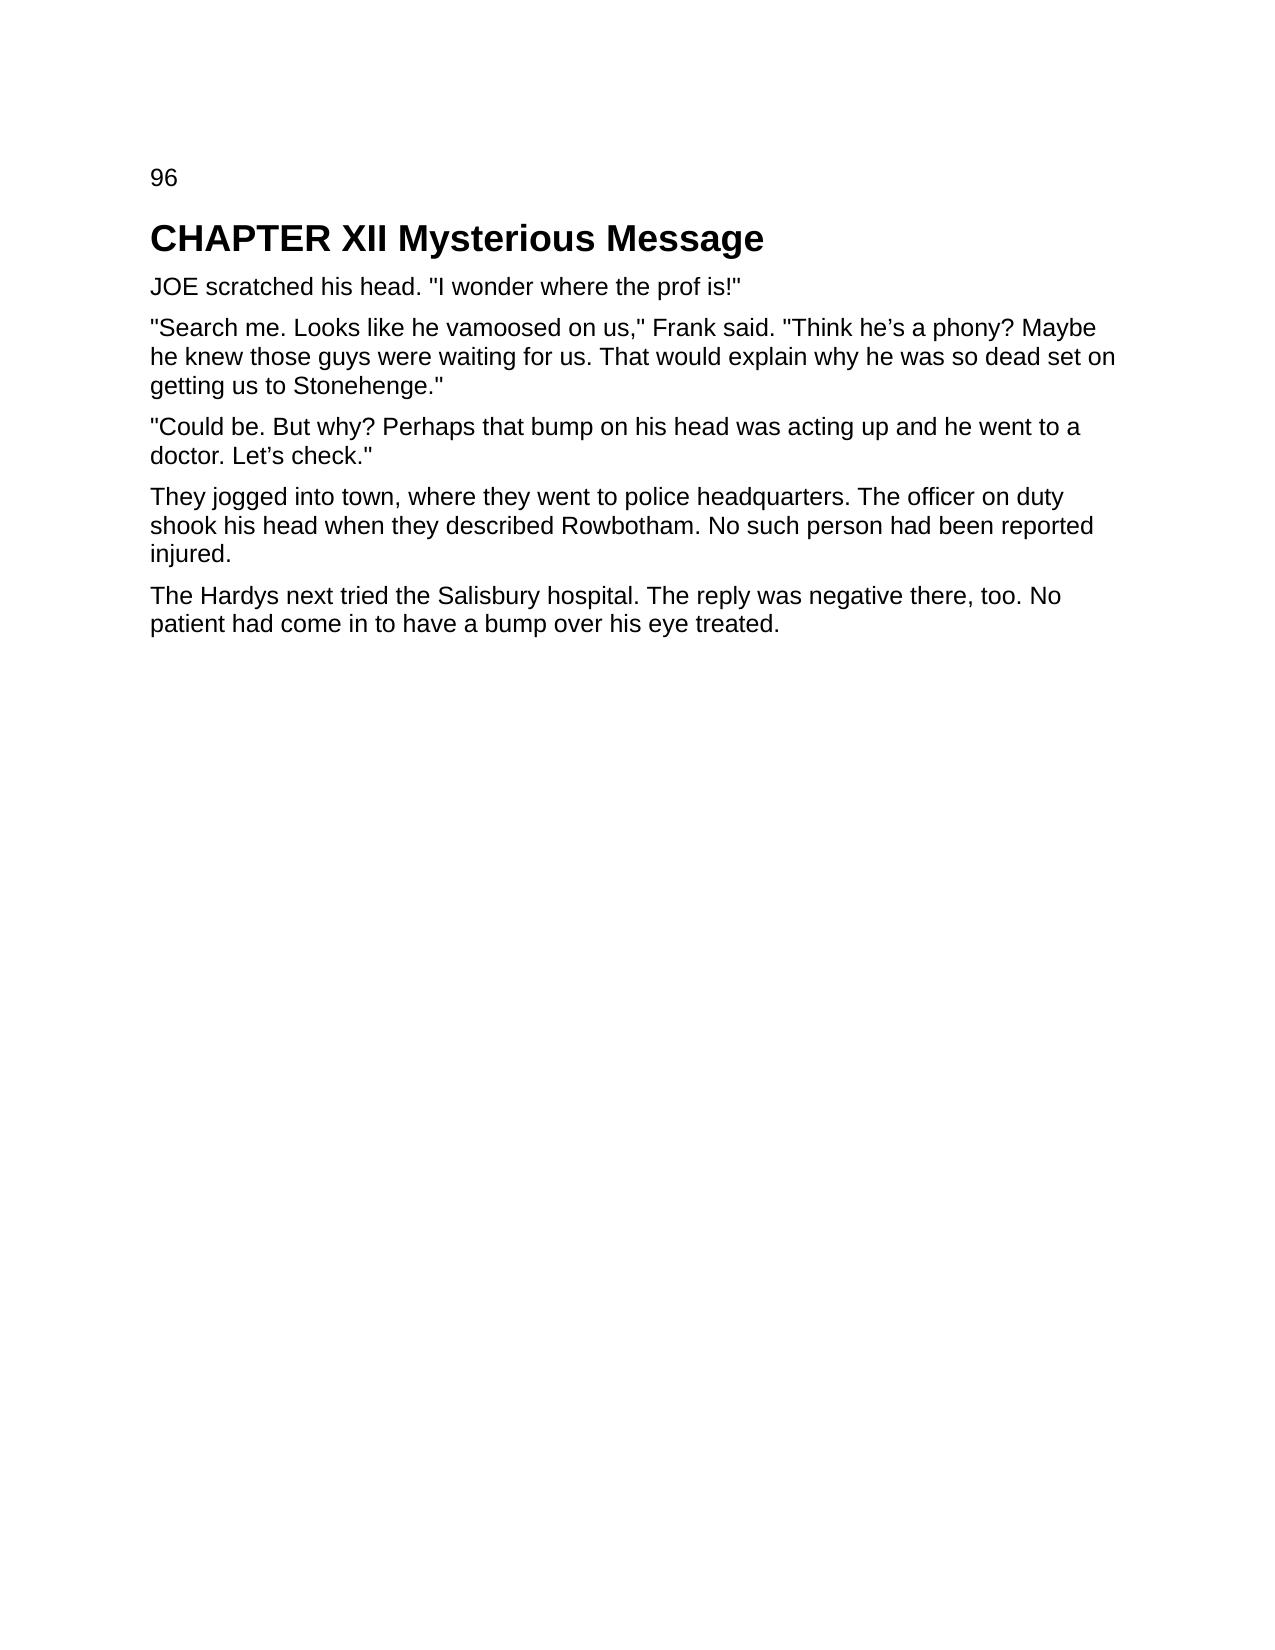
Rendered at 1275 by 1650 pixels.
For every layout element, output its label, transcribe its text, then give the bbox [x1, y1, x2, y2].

text "Search me. Looks like he vamoosed on us," Frank said. "Think he’s a phony? Maybe he knew those guys were waiting for us. That would explain why he was so dead set on getting us to Stonehenge." [150, 313, 1125, 399]
text The Hardys next tried the Salisbury hospital. The reply was negative there, too. No patient had come in to have a bump over his eye treated. [150, 581, 1125, 638]
text 96 [150, 162, 1125, 191]
text JOE scratched his head. "I wonder where the prof is!" [150, 272, 1125, 301]
text "Could be. But why? Perhaps that bump on his head was acting up and he went to a doctor. Let’s check." [150, 412, 1125, 469]
subtitle CHAPTER XII Mysterious Message [150, 216, 1125, 259]
text They jogged into town, where they went to police headquarters. The officer on duty shook his head when they described Rowbotham. No such person had been reported injured. [150, 482, 1125, 568]
